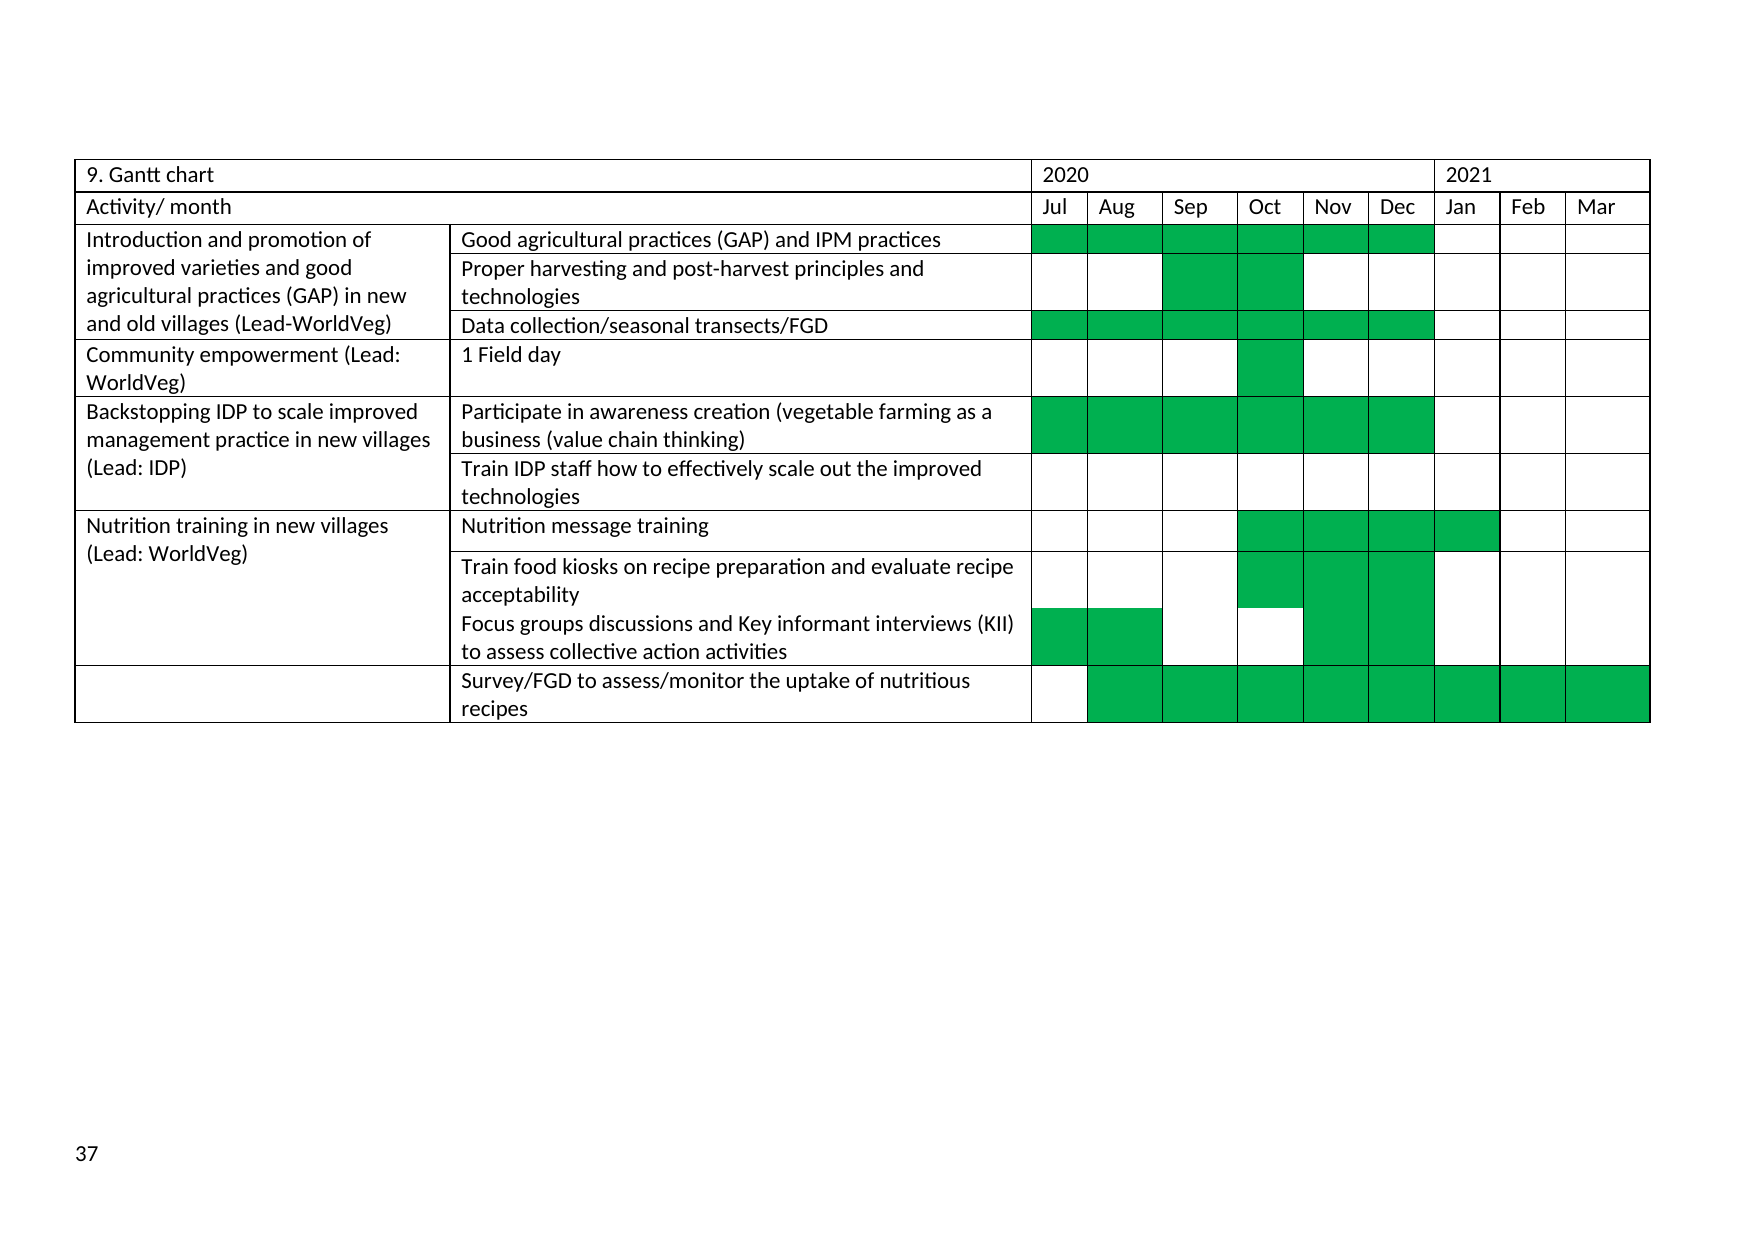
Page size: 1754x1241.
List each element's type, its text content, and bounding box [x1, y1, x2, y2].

table_cell [1304, 397, 1368, 453]
table_cell [1088, 397, 1162, 453]
table_cell [1435, 311, 1499, 339]
table_cell Survey/FGD to assess/monitor the uptake of nutritious recipes [451, 666, 1031, 722]
table_cell [1032, 311, 1087, 339]
table_cell [1501, 511, 1565, 551]
table_cell [1369, 454, 1434, 510]
table_cell [1238, 225, 1303, 253]
table_cell [1032, 511, 1087, 551]
table_cell [1304, 608, 1368, 665]
table_cell Data collection/seasonal transects/FGD [451, 311, 1031, 339]
table_cell [1435, 397, 1499, 453]
table_cell Good agricultural practices (GAP) and IPM practices [451, 225, 1031, 253]
table_cell [1163, 511, 1237, 551]
table_cell Nutrition training in new villages (Lead: WorldVeg) [76, 511, 449, 665]
table_cell Community empowerment (Lead: WorldVeg) [76, 340, 449, 396]
table_cell Mar [1566, 193, 1649, 224]
table_cell [1501, 666, 1565, 722]
table_cell [1435, 454, 1499, 510]
table_cell [1088, 552, 1162, 608]
table_cell [1369, 225, 1434, 253]
table_cell [1369, 254, 1434, 310]
table_cell [1088, 340, 1162, 396]
table_cell [1369, 608, 1434, 665]
table_cell Nutrition message training [451, 511, 1031, 551]
table_cell [1304, 454, 1368, 510]
table_cell [1304, 552, 1368, 608]
table_cell [1088, 666, 1162, 722]
table_cell [1032, 225, 1087, 253]
table_cell [1238, 511, 1303, 551]
table_cell [1163, 340, 1237, 396]
table_cell [1501, 397, 1565, 453]
table_cell 1 Field day [451, 340, 1031, 396]
table_cell [1163, 454, 1237, 510]
table_cell [1501, 254, 1565, 310]
table_cell [1238, 340, 1303, 396]
table_cell [1304, 311, 1368, 339]
table_cell Jul [1032, 193, 1087, 224]
table_cell [1435, 225, 1499, 253]
table_cell Oct [1238, 193, 1303, 224]
table_cell [1369, 511, 1434, 551]
table_cell [1088, 454, 1162, 510]
table_cell Backstopping IDP to scale improved management practice in new villages (Lead: IDP) [76, 397, 449, 510]
table_cell [1566, 225, 1649, 253]
table_cell [1032, 397, 1087, 453]
table_header 2020 [1032, 160, 1434, 191]
table_header 2021 [1435, 160, 1649, 191]
table_cell [1088, 608, 1162, 665]
table_cell [1435, 340, 1499, 396]
table_cell [1032, 666, 1087, 722]
table_cell [1501, 608, 1565, 665]
table_cell [1304, 254, 1368, 310]
table_header 9. Gantt chart [76, 160, 1031, 191]
table_cell [1566, 666, 1649, 722]
table_cell [1501, 225, 1565, 253]
table_cell Jan [1435, 193, 1499, 224]
table_cell [1369, 311, 1434, 339]
table_cell [1238, 552, 1303, 608]
table_cell [1369, 552, 1434, 608]
table_cell [1566, 511, 1649, 551]
table_cell [1238, 254, 1303, 310]
table_cell [1163, 666, 1237, 722]
table_cell [1501, 340, 1565, 396]
table_cell Activity/ month [76, 193, 1031, 224]
table_cell [1435, 608, 1499, 665]
table_cell [1088, 225, 1162, 253]
table_cell [1369, 666, 1434, 722]
table_cell [1088, 311, 1162, 339]
table_cell [1238, 666, 1303, 722]
table_cell Aug [1088, 193, 1162, 224]
table_cell Sep [1163, 193, 1237, 224]
table_cell [1163, 311, 1237, 339]
table_cell [1163, 608, 1237, 665]
table_cell [1163, 397, 1237, 453]
table_cell [1566, 311, 1649, 339]
table_cell [1566, 552, 1649, 608]
table_cell [1435, 254, 1499, 310]
table_cell [76, 666, 449, 722]
table_cell [1566, 454, 1649, 510]
table_cell [1304, 225, 1368, 253]
table_cell [1369, 340, 1434, 396]
table_cell Proper harvesting and post-harvest principles and technologies [451, 254, 1031, 310]
table_cell [1238, 311, 1303, 339]
table_cell [1501, 311, 1565, 339]
table_cell [1088, 254, 1162, 310]
table_cell [1566, 608, 1649, 665]
table_cell Train food kiosks on recipe preparation and evaluate recipe acceptability [451, 552, 1031, 608]
table_cell Train IDP staff how to effectively scale out the improved technologies [451, 454, 1031, 510]
table_cell [1566, 254, 1649, 310]
table_cell [1032, 608, 1087, 665]
table_cell [1304, 511, 1368, 551]
table_cell [1435, 552, 1499, 608]
table_cell [1032, 454, 1087, 510]
table_cell [1435, 511, 1499, 551]
table_cell Nov [1304, 193, 1368, 224]
table_cell Dec [1369, 193, 1434, 224]
table_cell [1032, 254, 1087, 310]
table_cell [1032, 340, 1087, 396]
table_cell Feb [1501, 193, 1565, 224]
table_cell [1163, 225, 1237, 253]
table_cell [1304, 666, 1368, 722]
table_cell [1566, 340, 1649, 396]
table_cell [1238, 397, 1303, 453]
table_cell [1163, 552, 1237, 608]
table_cell Introduction and promotion of improved varieties and good agricultural practices (GAP) in new and old villages (Lead-WorldVeg) [76, 225, 449, 339]
table_cell Participate in awareness creation (vegetable farming as a business (value chain thinking) [451, 397, 1031, 453]
table_cell Focus groups discussions and Key informant interviews (KII) to assess collective action activities [451, 608, 1031, 665]
table_cell [1435, 666, 1499, 722]
table_cell [1566, 397, 1649, 453]
table_cell [1501, 454, 1565, 510]
table_cell [1238, 454, 1303, 510]
table_cell [1304, 340, 1368, 396]
table_cell [1369, 397, 1434, 453]
table_cell [1032, 552, 1087, 608]
table_cell [1501, 552, 1565, 608]
table_cell [1088, 511, 1162, 551]
table_cell [1163, 254, 1237, 310]
table_cell [1238, 608, 1303, 665]
